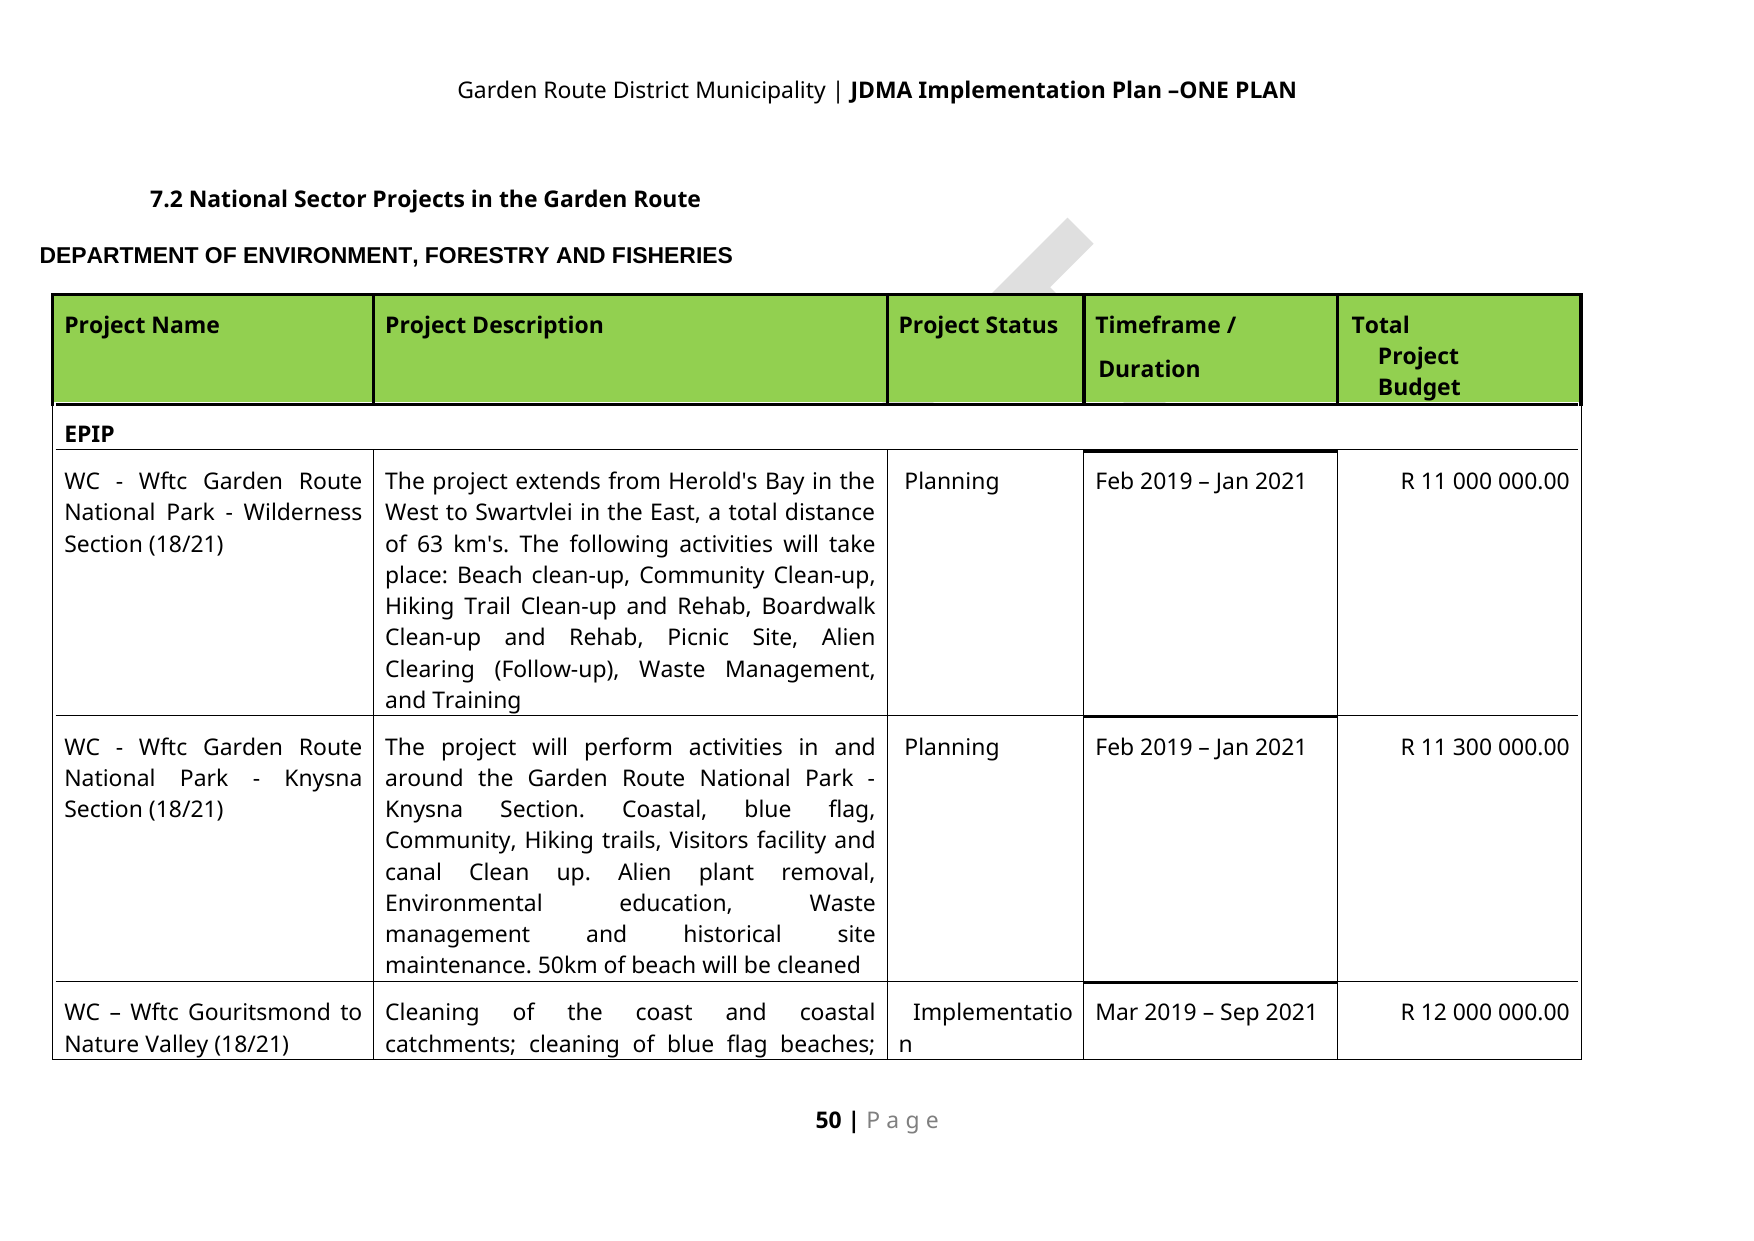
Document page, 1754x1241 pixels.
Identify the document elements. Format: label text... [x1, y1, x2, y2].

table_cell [53, 981, 373, 1059]
table_cell WC - Wftc Garden Route National Park - Wilderness Section (18/21) [53, 449, 373, 715]
table_cell Implementation [888, 982, 1083, 1059]
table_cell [374, 982, 887, 1059]
text DEPARTMENT OF ENVIRONMENT, FORESTRY AND FISHERIES [39, 242, 1604, 268]
table_cell Planning [888, 716, 1083, 981]
table_cell R 12 000 000.00 [1338, 981, 1581, 1059]
table_header Project Name [54, 296, 372, 402]
table_cell Mar 2019 – Sep 2021 [1084, 984, 1337, 1059]
table_cell The project will perform activities in and around the Garden Route National Park - Knysna Section. Coastal, blue flag, Community, Hiking trails, Visitors facility and canal Clean up. Alien plant removal, Environmental education, Waste management and historical site maintenance. 50km of beach will be cleaned [374, 716, 887, 981]
table_header Timeframe / Duration [1086, 296, 1336, 402]
table_cell Feb 2019 – Jan 2021 [1084, 718, 1337, 981]
table_cell R 11 300 000.00 [1338, 715, 1581, 981]
table_cell R 11 000 000.00 [1338, 449, 1581, 715]
subtitle 7.2 National Sector Projects in the Garden Route [150, 183, 1604, 214]
table_header Total Project Budget [1339, 296, 1579, 402]
table_cell EPIP [53, 403, 1581, 449]
table_cell WC - Wftc Garden Route National Park - Knysna Section (18/21) [53, 715, 373, 981]
table_cell The project extends from Herold's Bay in the West to Swartvlei in the East, a total distance of 63 km's. The following activities will take place: Beach clean-up, Community Clean-up, Hiking Trail Clean-up and Rehab, Boardwalk Clean-up and Rehab, Picnic Site, Alien Clearing (Follow-up), Waste Management, and Training [374, 450, 887, 715]
table_header Project Status [889, 296, 1082, 402]
table_header Project Description [375, 296, 886, 402]
table_cell Planning [888, 450, 1083, 715]
table_cell Feb 2019 – Jan 2021 [1084, 453, 1337, 715]
